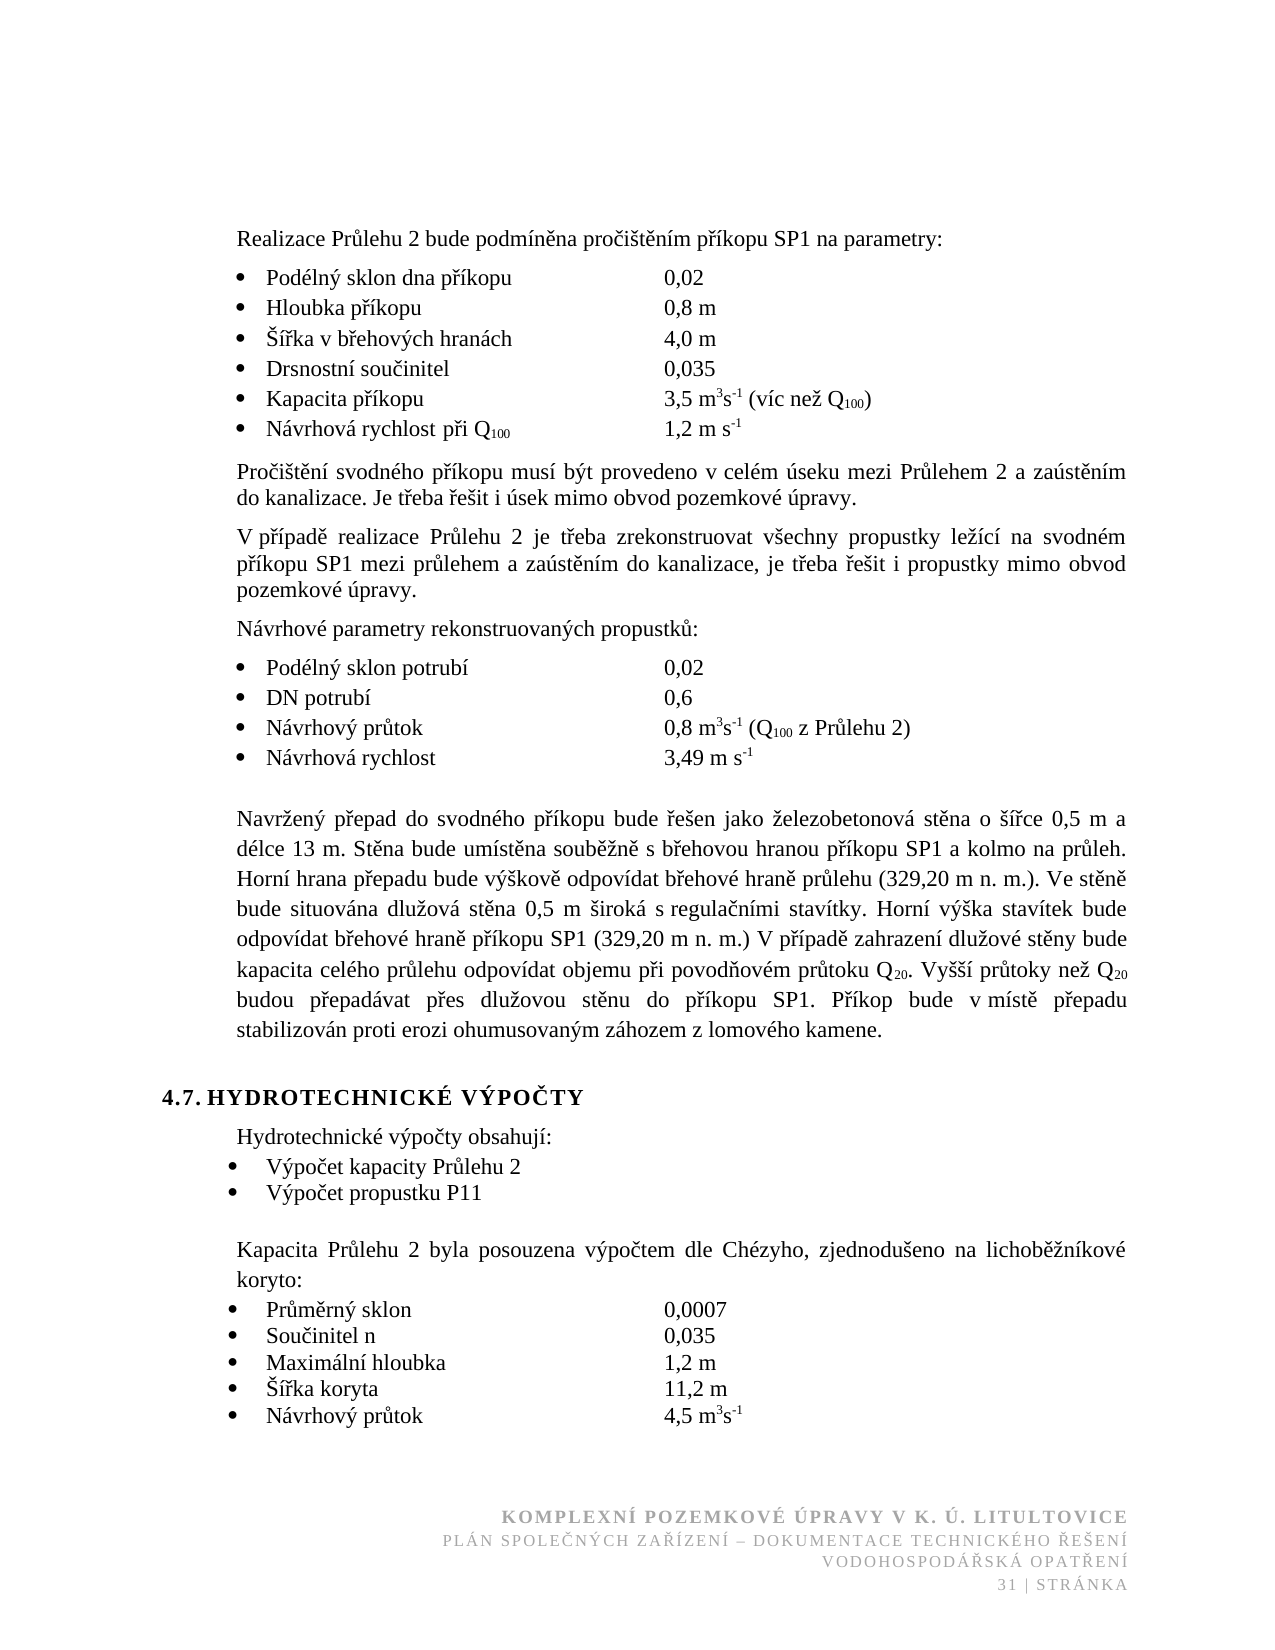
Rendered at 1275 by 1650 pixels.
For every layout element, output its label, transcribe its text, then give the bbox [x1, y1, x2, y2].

list Drsnostní součinitel 0,035 [236, 355, 1127, 381]
list Návrhová rychlost při Q100 1,2 m s-1 [236, 415, 1127, 442]
list Hloubka příkopu 0,8 m [236, 294, 1127, 321]
list Výpočet propustku P11 [229, 1179, 1127, 1206]
text Návrhové parametry rekonstruovaných propustků: [236, 615, 1127, 641]
list Návrhová rychlost 3,49 m s-1 [236, 744, 1127, 771]
list Návrhový průtok 4,5 m3s-1 [229, 1402, 1127, 1428]
list Součinitel n 0,035 [229, 1323, 1127, 1349]
text Pročištění svodného příkopu musí být provedeno v celém úseku mezi Průlehem 2 a zaústěním do kanalizace. Je třeba řešit i úsek mimo obvod pozemkové úpravy. [236, 458, 1127, 511]
list Podélný sklon potrubí 0,02 [236, 654, 1127, 680]
list Návrhový průtok 0,8 m3s-1 (Q100 z Průlehu 2) [236, 714, 1127, 740]
list Kapacita příkopu 3,5 m3s-1 (víc než Q100) [236, 385, 1127, 411]
list Šířka v břehových hranách 4,0 m [236, 325, 1127, 351]
text Kapacita Průlehu 2 byla posouzena výpočtem dle Chézyho, zjednodušeno na lichoběžníkové koryto: [236, 1236, 1127, 1292]
text Hydrotechnické výpočty obsahují: [236, 1123, 1127, 1149]
subtitle HYDROTECHNICKÉ VÝPOČTY [162, 1084, 1127, 1110]
list Průměrný sklon 0,0007 [229, 1296, 1127, 1323]
list Výpočet kapacity Průlehu 2 [229, 1153, 1127, 1179]
text Navržený přepad do svodného příkopu bude řešen jako železobetonová stěna o šířce 0,5 m a délce 13 m. Stěna bude umístěna souběžně s břehovou hranou příkopu SP1 a kolmo na průleh. Horní hrana přepadu bude výškově odpovídat břehové hraně průlehu (329,20 m n. m.). Ve stěně bude situována dlužová stěna 0,5 m široká s regulačními stavítky. Horní výška stavítek bude odpovídat břehové hraně příkopu SP1 (329,20 m n. m.) V případě zahrazení dlužové stěny bude kapacita celého průlehu odpovídat objemu při povodňovém průtoku Q20. Vyšší průtoky než Q20 budou přepadávat přes dlužovou stěnu do příkopu SP1. Příkop bude v místě přepadu stabilizován proti erozi ohumusovaným záhozem z lomového kamene. [236, 805, 1127, 1042]
list Maximální hloubka 1,2 m [229, 1349, 1127, 1375]
text V případě realizace Průlehu 2 je třeba zrekonstruovat všechny propustky ležící na svodném příkopu SP1 mezi průlehem a zaústěním do kanalizace, je třeba řešit i propustky mimo obvod pozemkové úpravy. [236, 523, 1127, 602]
text Realizace Průlehu 2 bude podmíněna pročištěním příkopu SP1 na parametry: [236, 225, 1127, 252]
list DN potrubí 0,6 [236, 684, 1127, 710]
list Podélný sklon dna příkopu 0,02 [236, 264, 1127, 291]
list Šířka koryta 11,2 m [229, 1375, 1127, 1402]
